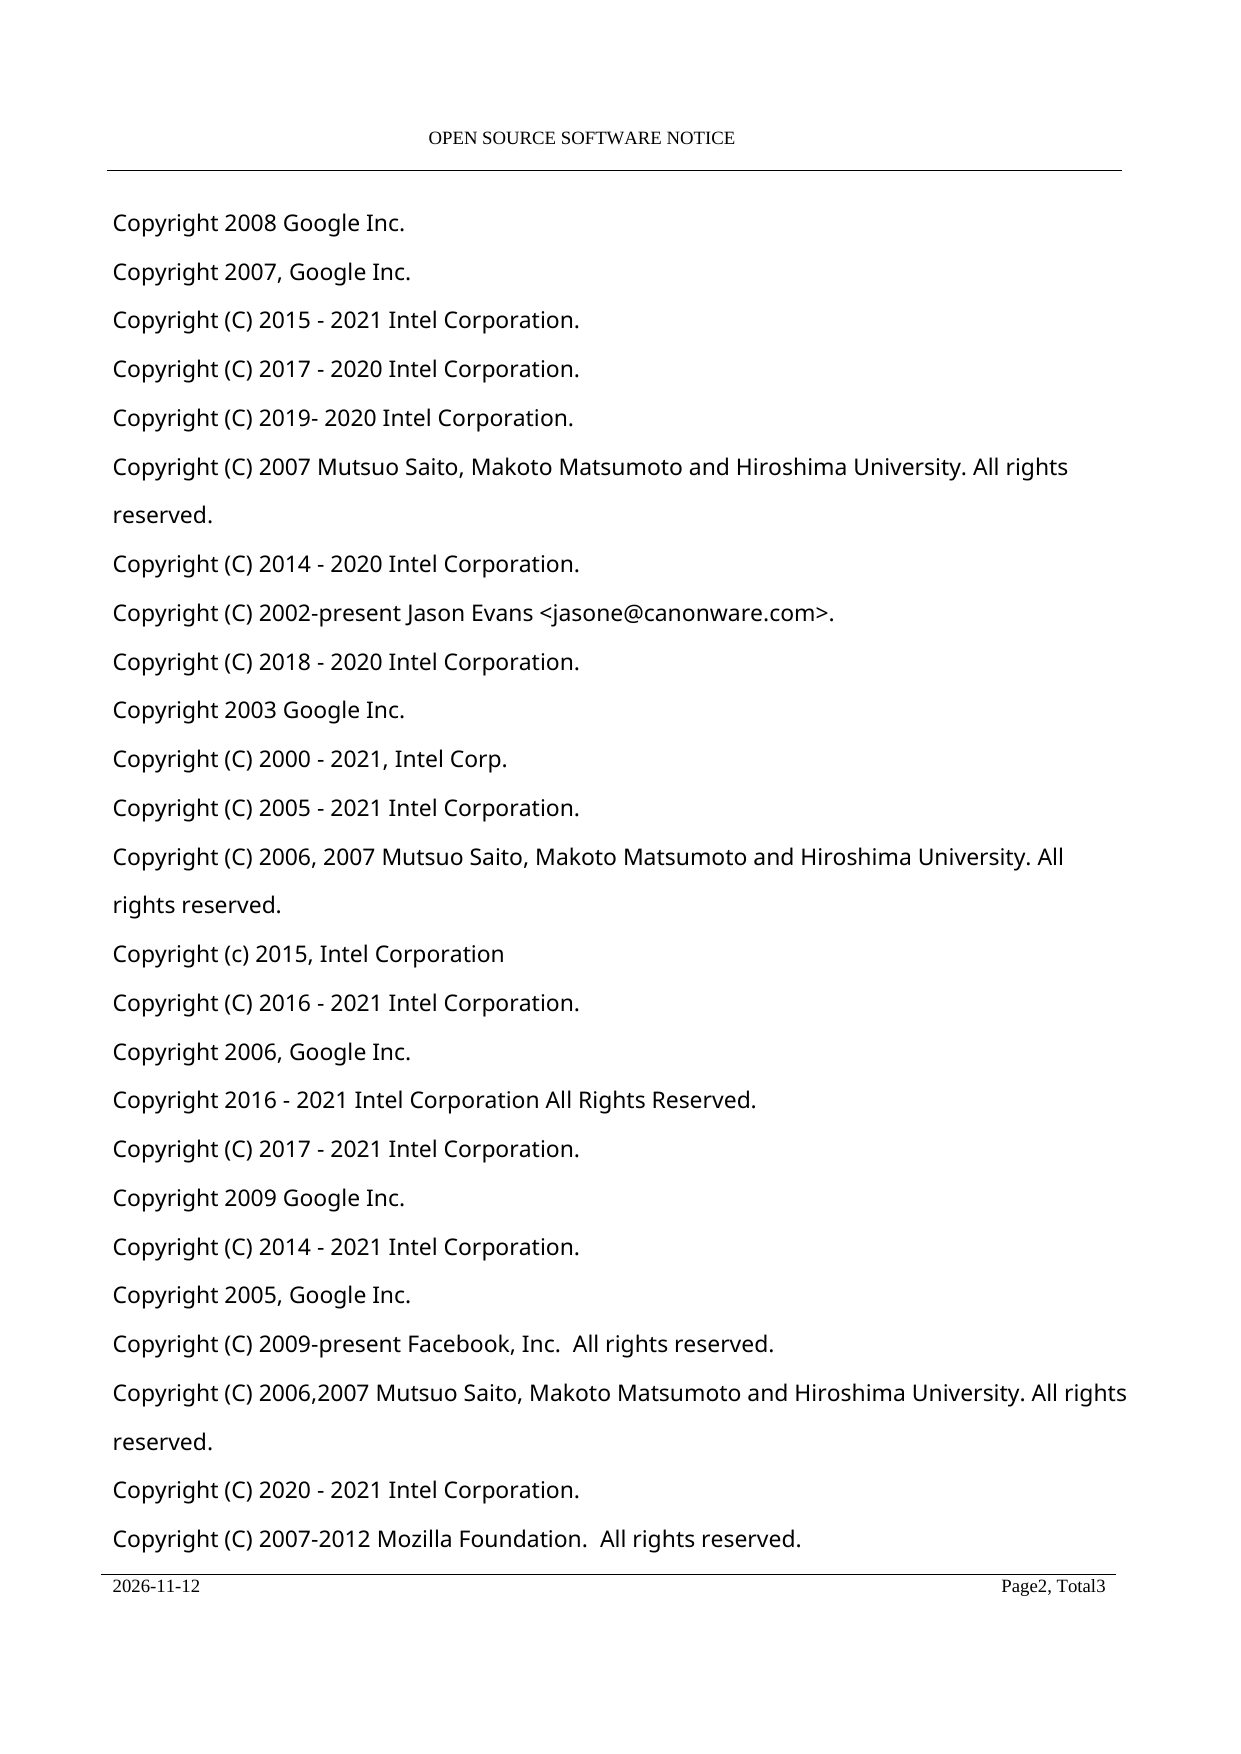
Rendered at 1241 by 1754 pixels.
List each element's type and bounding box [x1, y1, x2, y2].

text [112, 206, 1128, 1555]
